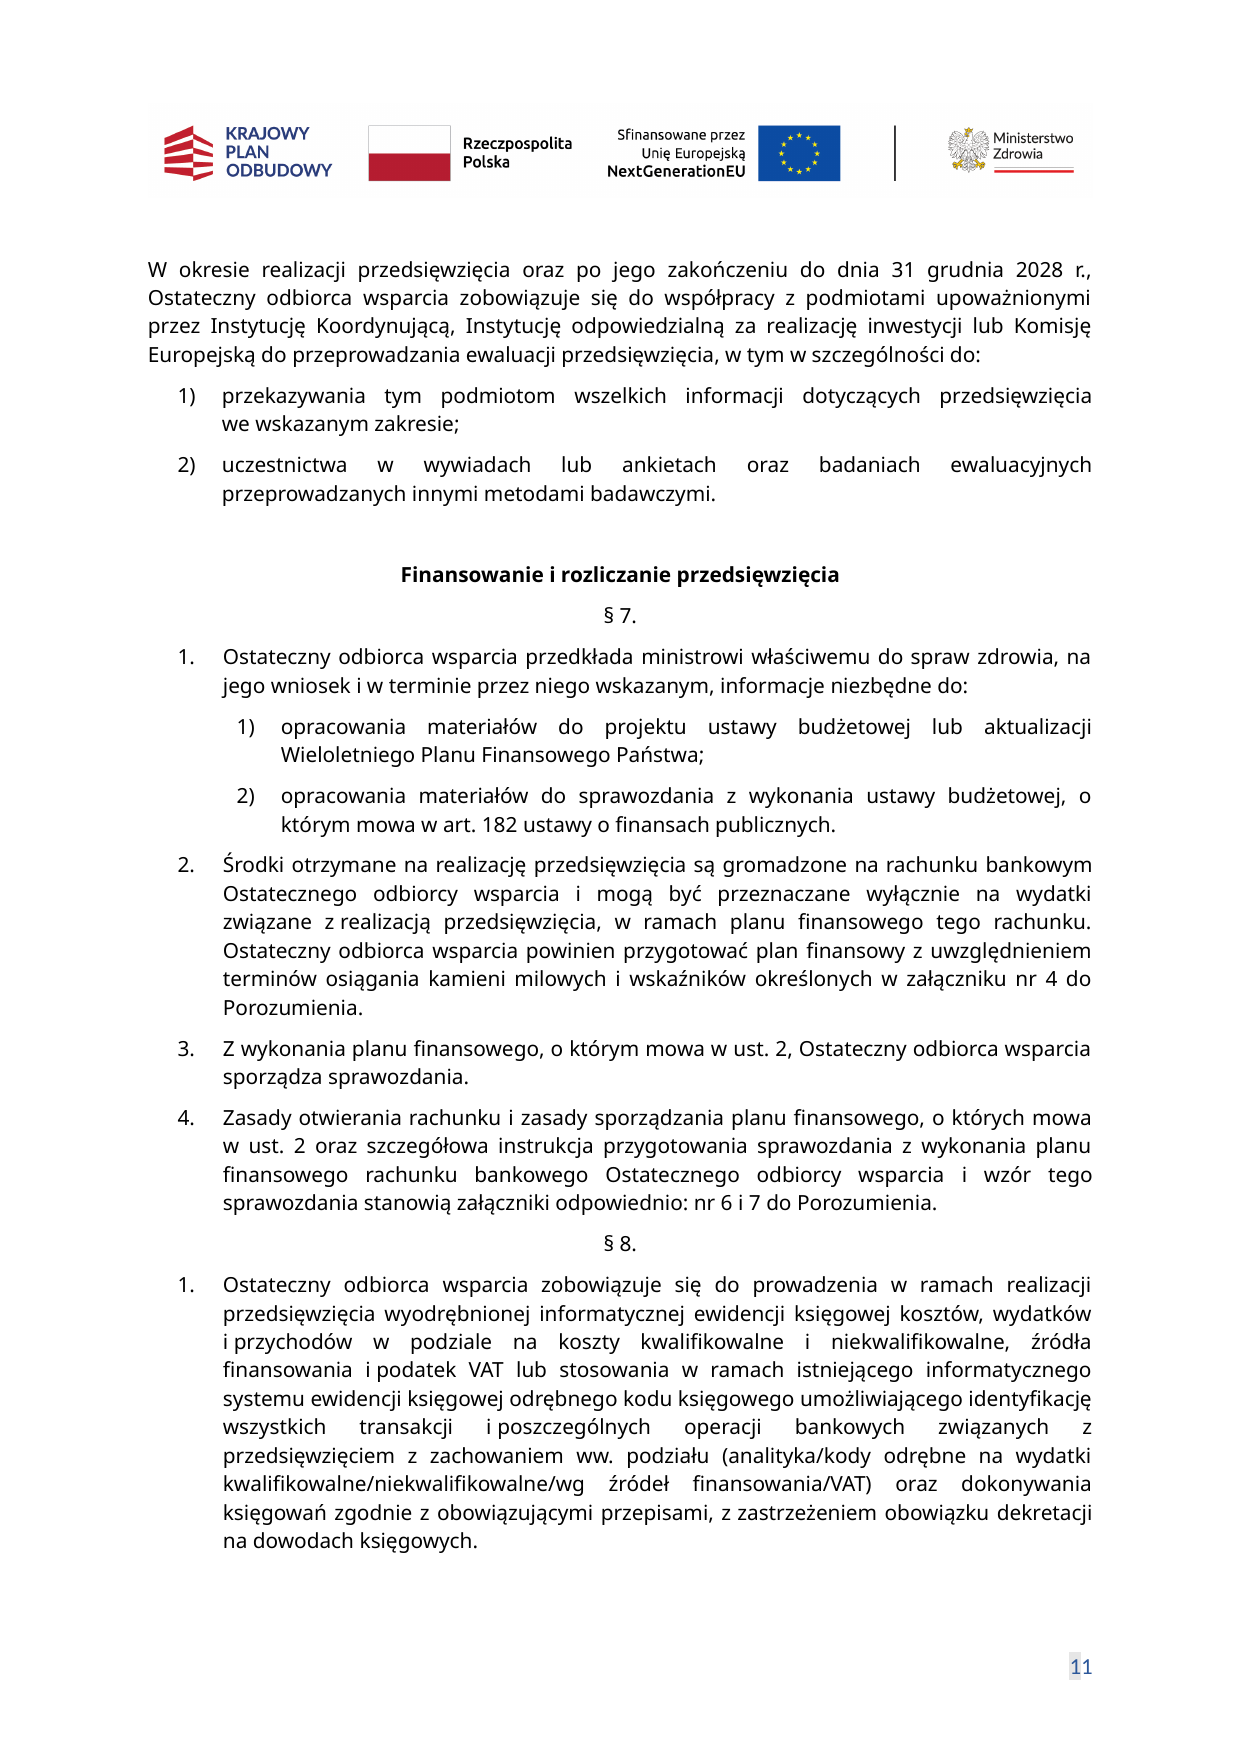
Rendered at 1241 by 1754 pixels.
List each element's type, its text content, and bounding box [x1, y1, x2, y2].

list opracowania materiałów do sprawozdania z wykonania ustawy budżetowej, o którym mowa w art. 182 ustawy o finansach publicznych. [236, 781, 1092, 838]
list Zasady otwierania rachunku i zasady sporządzania planu finansowego, o których mowa w ust. 2 oraz szczegółowa instrukcja przygotowania sprawozdania z wykonania planu finansowego rachunku bankowego Ostatecznego odbiorcy wsparcia i wzór tego sprawozdania stanowią załączniki odpowiednio: nr 6 i 7 do Porozumienia. [177, 1103, 1092, 1217]
list Środki otrzymane na realizację przedsięwzięcia są gromadzone na rachunku bankowym Ostatecznego odbiorcy wsparcia i mogą być przeznaczane wyłącznie na wydatki związane z realizacją przedsięwzięcia, w ramach planu finansowego tego rachunku. Ostateczny odbiorca wsparcia powinien przygotować plan finansowy z uwzględnieniem terminów osiągania kamieni milowych i wskaźników określonych w załączniku nr 4 do Porozumienia. [177, 851, 1092, 1021]
text Finansowanie i rozliczanie przedsięwzięcia [148, 561, 1092, 589]
list przekazywania tym podmiotom wszelkich informacji dotyczących przedsięwzięcia we wskazanym zakresie; [177, 381, 1092, 438]
text § 8. [148, 1229, 1092, 1258]
picture [147, 103, 1093, 198]
list opracowania materiałów do projektu ustawy budżetowej lub aktualizacji Wieloletniego Planu Finansowego Państwa; [236, 712, 1092, 769]
list W okresie realizacji przedsięwzięcia oraz po jego zakończeniu do dnia 31 grudnia 2028 r., Ostateczny odbiorca wsparcia zobowiązuje się do współpracy z podmiotami upoważnionymi przez Instytucję Koordynującą, Instytucję odpowiedzialną za realizację inwestycji lub Komisję Europejską do przeprowadzania ewaluacji przedsięwzięcia, w tym w szczególności do: [148, 255, 1092, 368]
list Ostateczny odbiorca wsparcia przedkłada ministrowi właściwemu do spraw zdrowia, na jego wniosek i w terminie przez niego wskazanym, informacje niezbędne do: [177, 642, 1092, 699]
list Ostateczny odbiorca wsparcia zobowiązuje się do prowadzenia w ramach realizacji przedsięwzięcia wyodrębnionej informatycznej ewidencji księgowej kosztów, wydatków i przychodów w podziale na koszty kwalifikowalne i niekwalifikowalne, źródła finansowania i podatek VAT lub stosowania w ramach istniejącego informatycznego systemu ewidencji księgowej odrębnego kodu księgowego umożliwiającego identyfikację wszystkich transakcji i poszczególnych operacji bankowych związanych z przedsięwzięciem z zachowaniem ww. podziału (analityka/kody odrębne na wydatki kwalifikowalne/niekwalifikowalne/wg źródeł finansowania/VAT) oraz dokonywania księgowań zgodnie z obowiązującymi przepisami, z zastrzeżeniem obowiązku dekretacji na dowodach księgowych. [177, 1270, 1092, 1555]
text § 7. [148, 602, 1092, 630]
list uczestnictwa w wywiadach lub ankietach oraz badaniach ewaluacyjnych przeprowadzanych innymi metodami badawczymi. [177, 450, 1092, 507]
list Z wykonania planu finansowego, o którym mowa w ust. 2, Ostateczny odbiorca wsparcia sporządza sprawozdania. [177, 1034, 1092, 1091]
